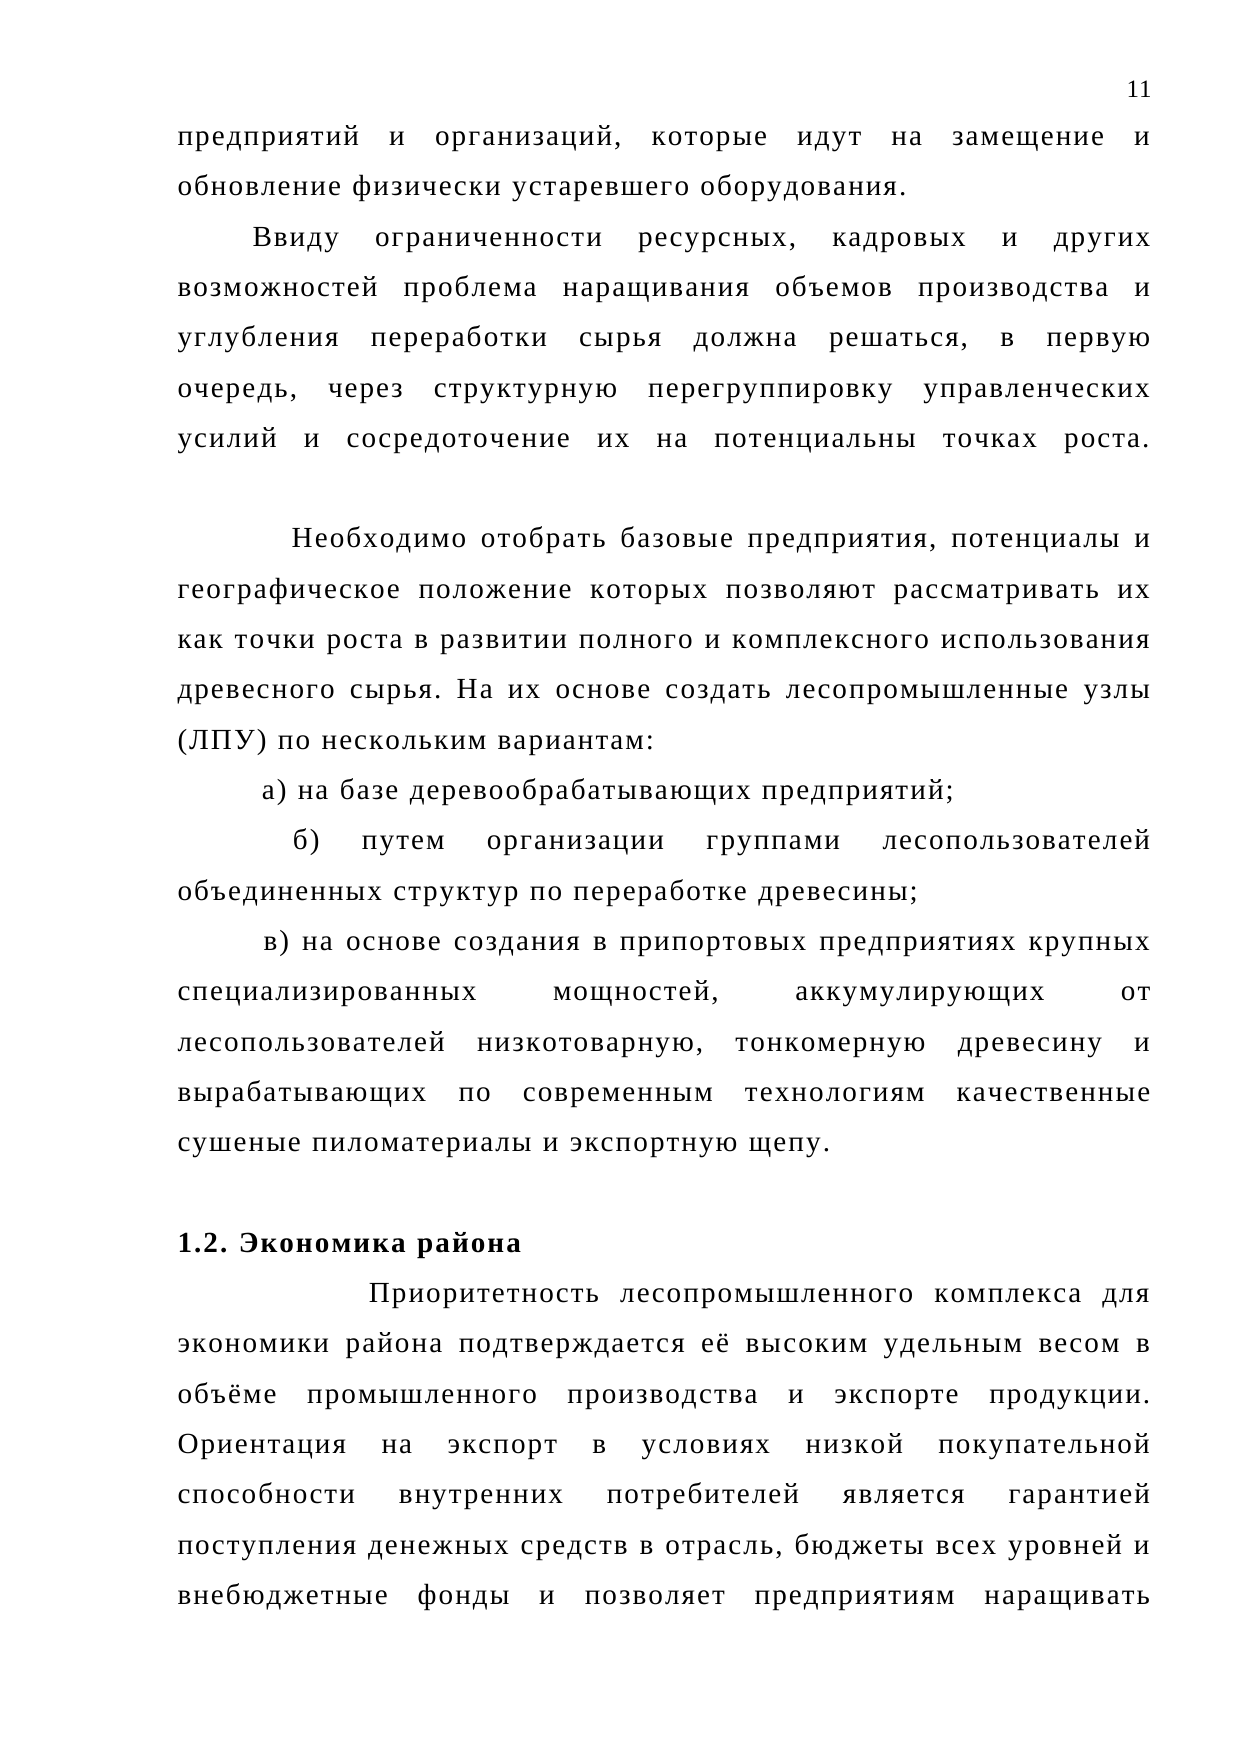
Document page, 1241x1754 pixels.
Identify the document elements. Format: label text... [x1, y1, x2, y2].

text в) на основе создания в припортовых предприятиях крупных специализированных мощностей, аккумулирующих от лесопользователей низкотоварную, тонкомерную древесину и вырабатывающих по современным технологиям качественные сушеные пиломатериалы и экспортную щепу. [177, 923, 1152, 1158]
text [177, 1275, 1152, 1611]
text Ввиду ограниченности ресурсных, кадровых и других возможностей проблема наращивания объемов производства и углубления переработки сырья должна решаться, в первую очередь, через структурную перегруппировку управленческих усилий и сосредоточение их на потенциальны точках роста. Необходимо отобрать базовые предприятия, потенциалы и географическое положение которых позволяют рассматривать их как точки роста в развитии полного и комплексного использования древесного сырья. На их основе создать лесопромышленные узлы (ЛПУ) по нескольким вариантам: [177, 219, 1152, 755]
text а) на базе деревообрабатывающих предприятий; [177, 772, 1152, 806]
text 1.2. Экономика района [177, 1225, 1152, 1258]
text б) путем организации группами лесопользователей объединенных структур по переработке древесины; [177, 822, 1152, 906]
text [177, 118, 1152, 202]
